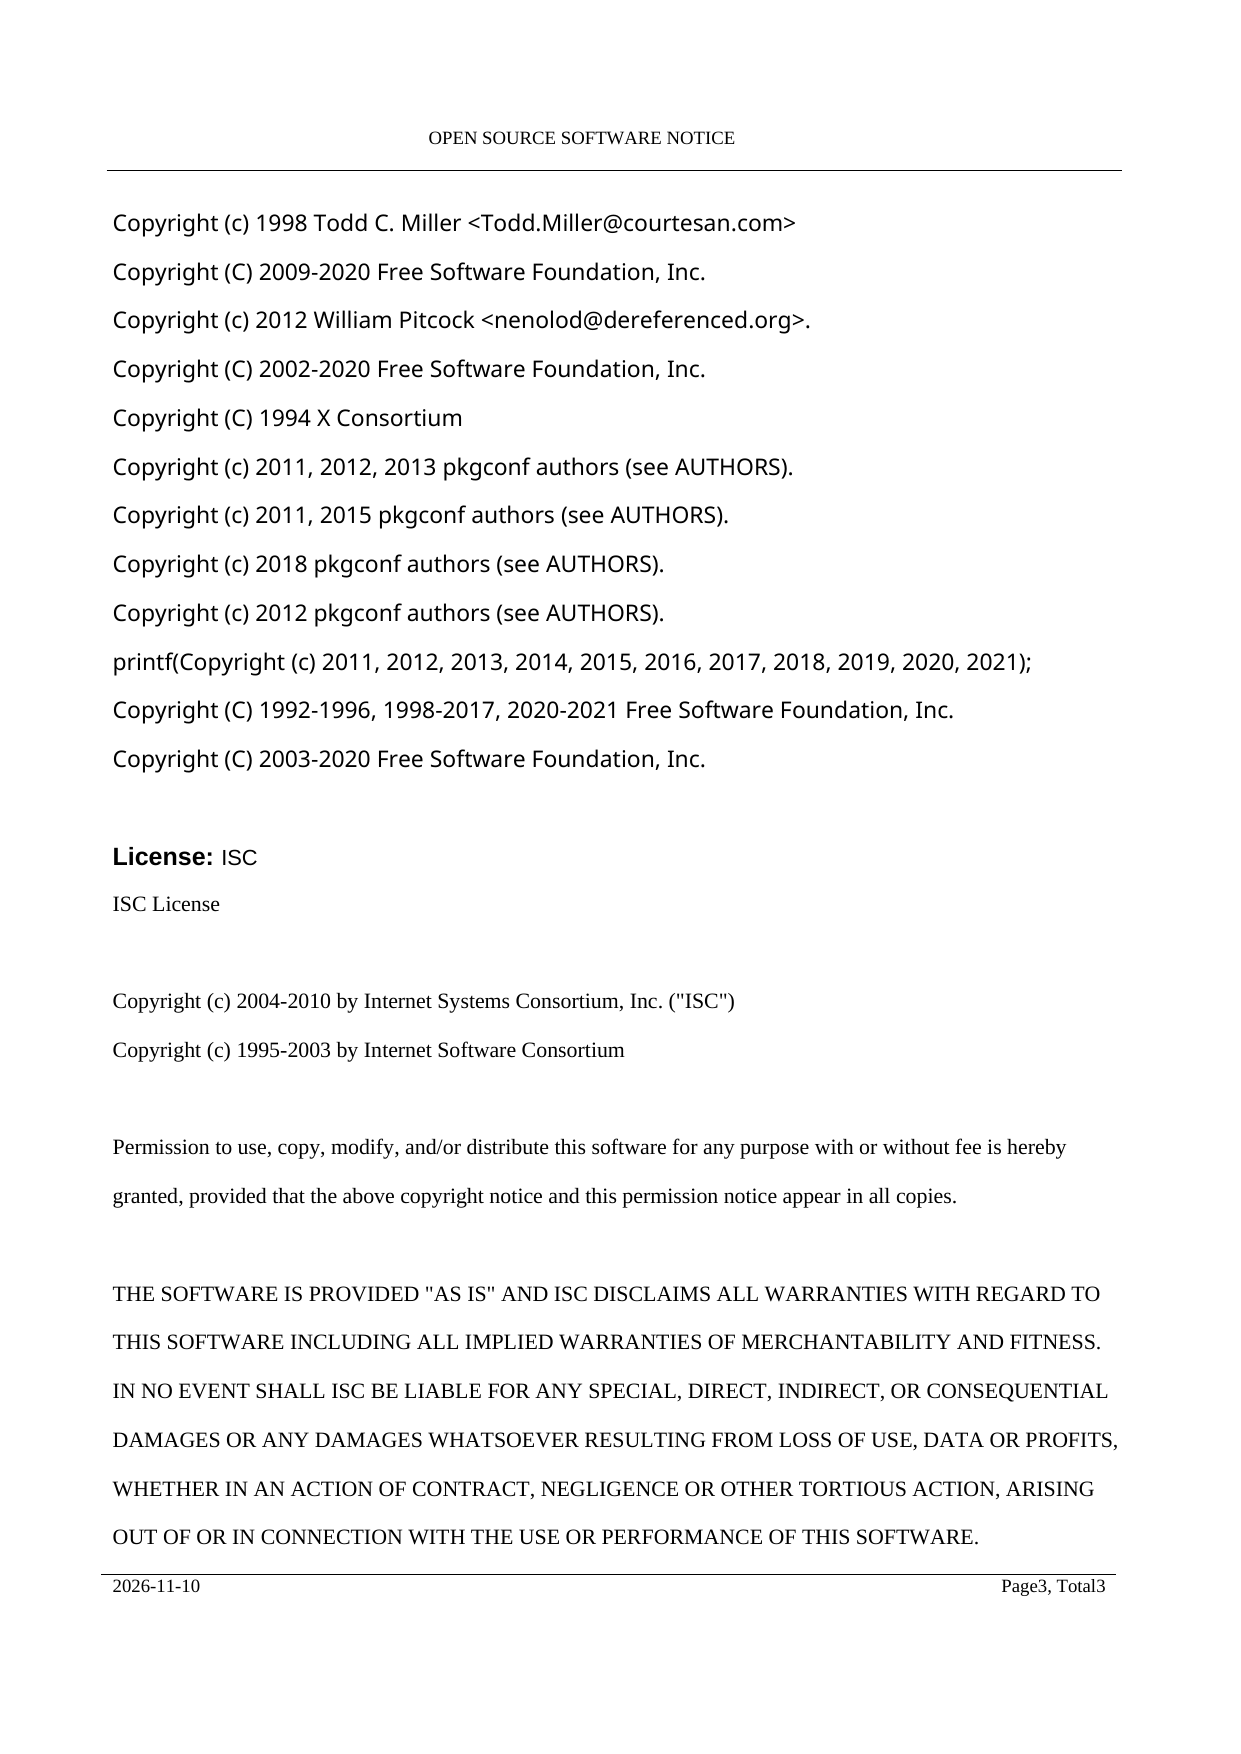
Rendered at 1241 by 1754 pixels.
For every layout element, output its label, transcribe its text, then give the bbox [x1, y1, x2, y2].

text License: ISC [112, 840, 1128, 873]
text ISC License Copyright (c) 2004-2010 by Internet Systems Consortium, Inc. ("ISC") Copyright (c) 1995-2003 by Internet Software Consortium Permission to use, copy, modify, and/or distribute this software for any purpose with or without fee is hereby granted, provided that the above copyright notice and this permission notice appear in all copies. THE SOFTWARE IS PROVIDED "AS IS" AND ISC DISCLAIMS ALL WARRANTIES WITH REGARD TO THIS SOFTWARE INCLUDING ALL IMPLIED WARRANTIES OF MERCHANTABILITY AND FITNESS. IN NO EVENT SHALL ISC BE LIABLE FOR ANY SPECIAL, DIRECT, INDIRECT, OR CONSEQUENTIAL DAMAGES OR ANY DAMAGES WHATSOEVER RESULTING FROM LOSS OF USE, DATA OR PROFITS, WHETHER IN AN ACTION OF CONTRACT, NEGLIGENCE OR OTHER TORTIOUS ACTION, ARISING OUT OF OR IN CONNECTION WITH THE USE OR PERFORMANCE OF THIS SOFTWARE. [112, 887, 1128, 1553]
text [112, 206, 1128, 824]
